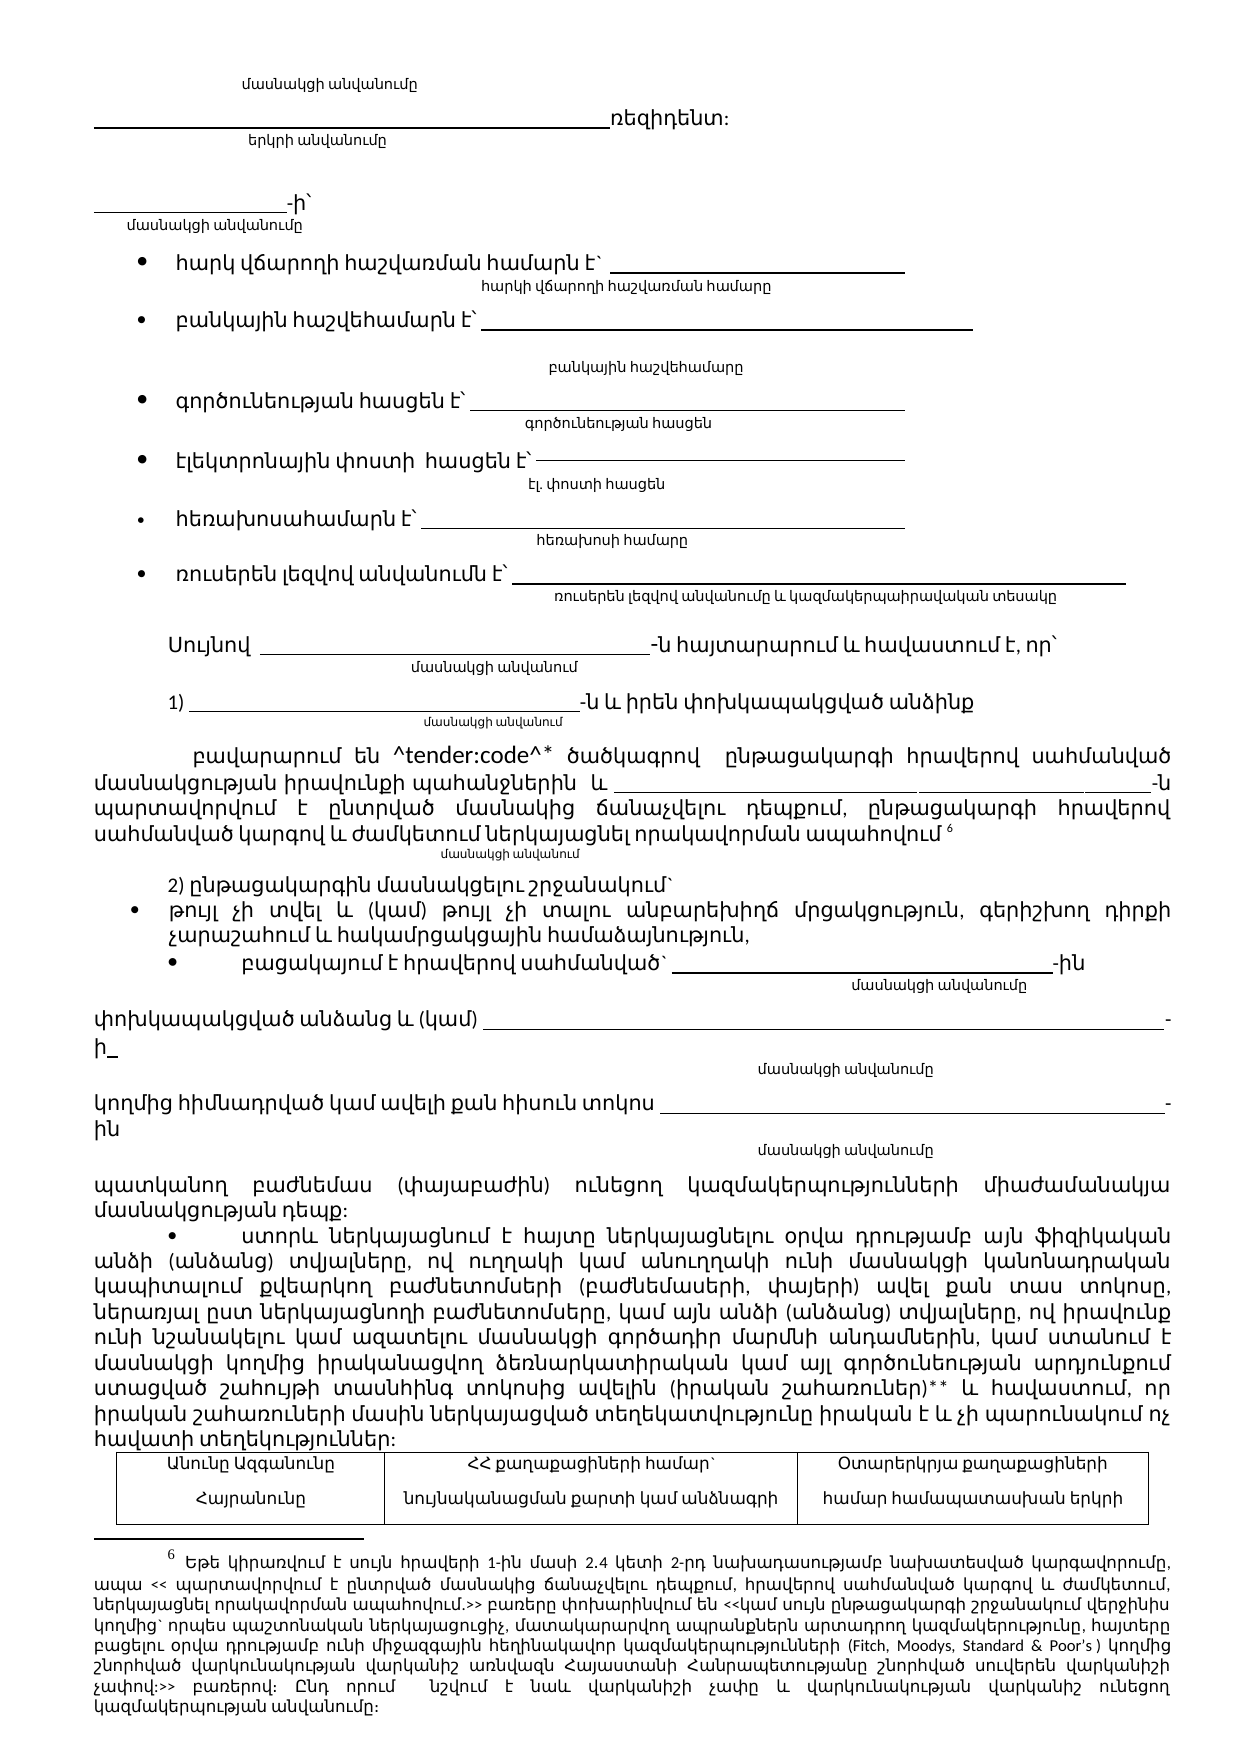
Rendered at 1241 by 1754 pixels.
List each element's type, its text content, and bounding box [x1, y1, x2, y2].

list ստորև ներկայացնում է հայտը ներկայացնելու օրվա դրությամբ այն ֆիզիկական անձի (անձանց) տվյալները, ով ուղղակի կամ անուղղակի ունի մասնակցի կանոնադրական կապիտալում քվեարկող բաժնետոմսերի (բաժնեմասերի, փայերի) ավել քան տաս տոկոսը, ներառյալ ըստ ներկայացնողի բաժնետոմսերը, կամ այն անձի (անձանց) տվյալները, ով իրավունք ունի նշանակելու կամ ազատելու մասնակցի գործադիր մարմնի անդամներին, կամ ստանում է մասնակցի կողմից իրականացվող ձեռնարկատիրական կամ այլ գործունեության արդյունքում ստացված շահույթի տասնհինգ տոկոսից ավելին (իրական շահառուներ)** և հավաստում, որ իրական շահառուների մասին ներկայացված տեղեկատվությունը իրական է և չի պարունակում ոչ հավատի տեղեկություններ: [94, 1223, 1171, 1452]
list հարկ վճարողի հաշվառման համարն է` [138, 246, 1171, 277]
text հեռախոսի համարը [462, 531, 1171, 562]
text մասնակցի անվանում [94, 714, 1171, 740]
text երկրի անվանումը [94, 131, 1171, 161]
text կողմից հիմնադրված կամ ավելի քան հիսուն տոկոս -ին [94, 1091, 1171, 1141]
text ռեզիդենտ: [94, 106, 1171, 131]
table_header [117, 1453, 384, 1524]
list հեռախոսահամարն է՝ [138, 506, 1171, 531]
list էլեկտրոնային փոստի հասցեն է՝ [138, 445, 1171, 475]
text մասնակցի անվանում [94, 846, 1171, 872]
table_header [798, 1453, 1148, 1524]
text բանկային հաշվեհամարը [94, 358, 1171, 388]
text մասնակցի անվանումը [94, 976, 1171, 1007]
text -ի՝ [94, 190, 1171, 216]
text բավարարում են ^tender:code^* ծածկագրով ընթացակարգի հրավերով սահմանված մասնակցության իրավունքի պահանջներին և -ն պարտավորվում է ընտրված մասնակից ճանաչվելու դեպքում, ընթացակարգի հրավերով սահմանված կարգով և ժամկետում ներկայացնել որակավորման ապահովում [94, 740, 1171, 846]
text հարկի վճարողի հաշվառման համարը [94, 277, 1171, 307]
text մասնակցի անվանում [94, 658, 1171, 689]
list բանկային հաշվեհամարն է՝ [138, 307, 1171, 358]
text գործունեության հասցեն [94, 414, 1171, 445]
text մասնակցի անվանումը [94, 216, 1171, 246]
list բացակայում է հրավերով սահմանված` -ին [94, 948, 1171, 976]
list ռուսերեն լեզվով անվանումն է՝ [138, 562, 1171, 587]
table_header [385, 1453, 797, 1524]
text 2) ընթացակարգին մասնակցելու շրջանակում` [94, 872, 1171, 897]
text էլ. փոստի հասցեն [94, 475, 1171, 506]
text պատկանող բաժնեմաս (փայաբաժին) ունեցող կազմակերպությունների միաժամանակյա մասնակցության դեպք: [94, 1172, 1171, 1223]
text ռուսերեն լեզվով անվանումը և կազմակերպաիրավական տեսակը [94, 587, 1171, 618]
list գործունեության հասցեն է՝ [138, 388, 1171, 414]
text մասնակցի անվանումը [94, 1060, 1171, 1091]
list թույլ չի տվել և (կամ) թույլ չի տալու անբարեխիղճ մրցակցություն, գերիշխող դիրքի չարաշահում և հակամրցակցային համաձայնություն, [131, 897, 1171, 948]
text 1) -ն և իրեն փոխկապակցված անձինք [94, 689, 1171, 714]
text փոխկապակցված անձանց և (կամ) -ի [94, 1007, 1171, 1060]
text մասնակցի անվանումը [94, 1141, 1171, 1172]
text Սույնով -ն հայտարարում և հավաստում է, որ՝ [94, 628, 1171, 658]
text մասնակցի անվանումը [94, 75, 1171, 106]
